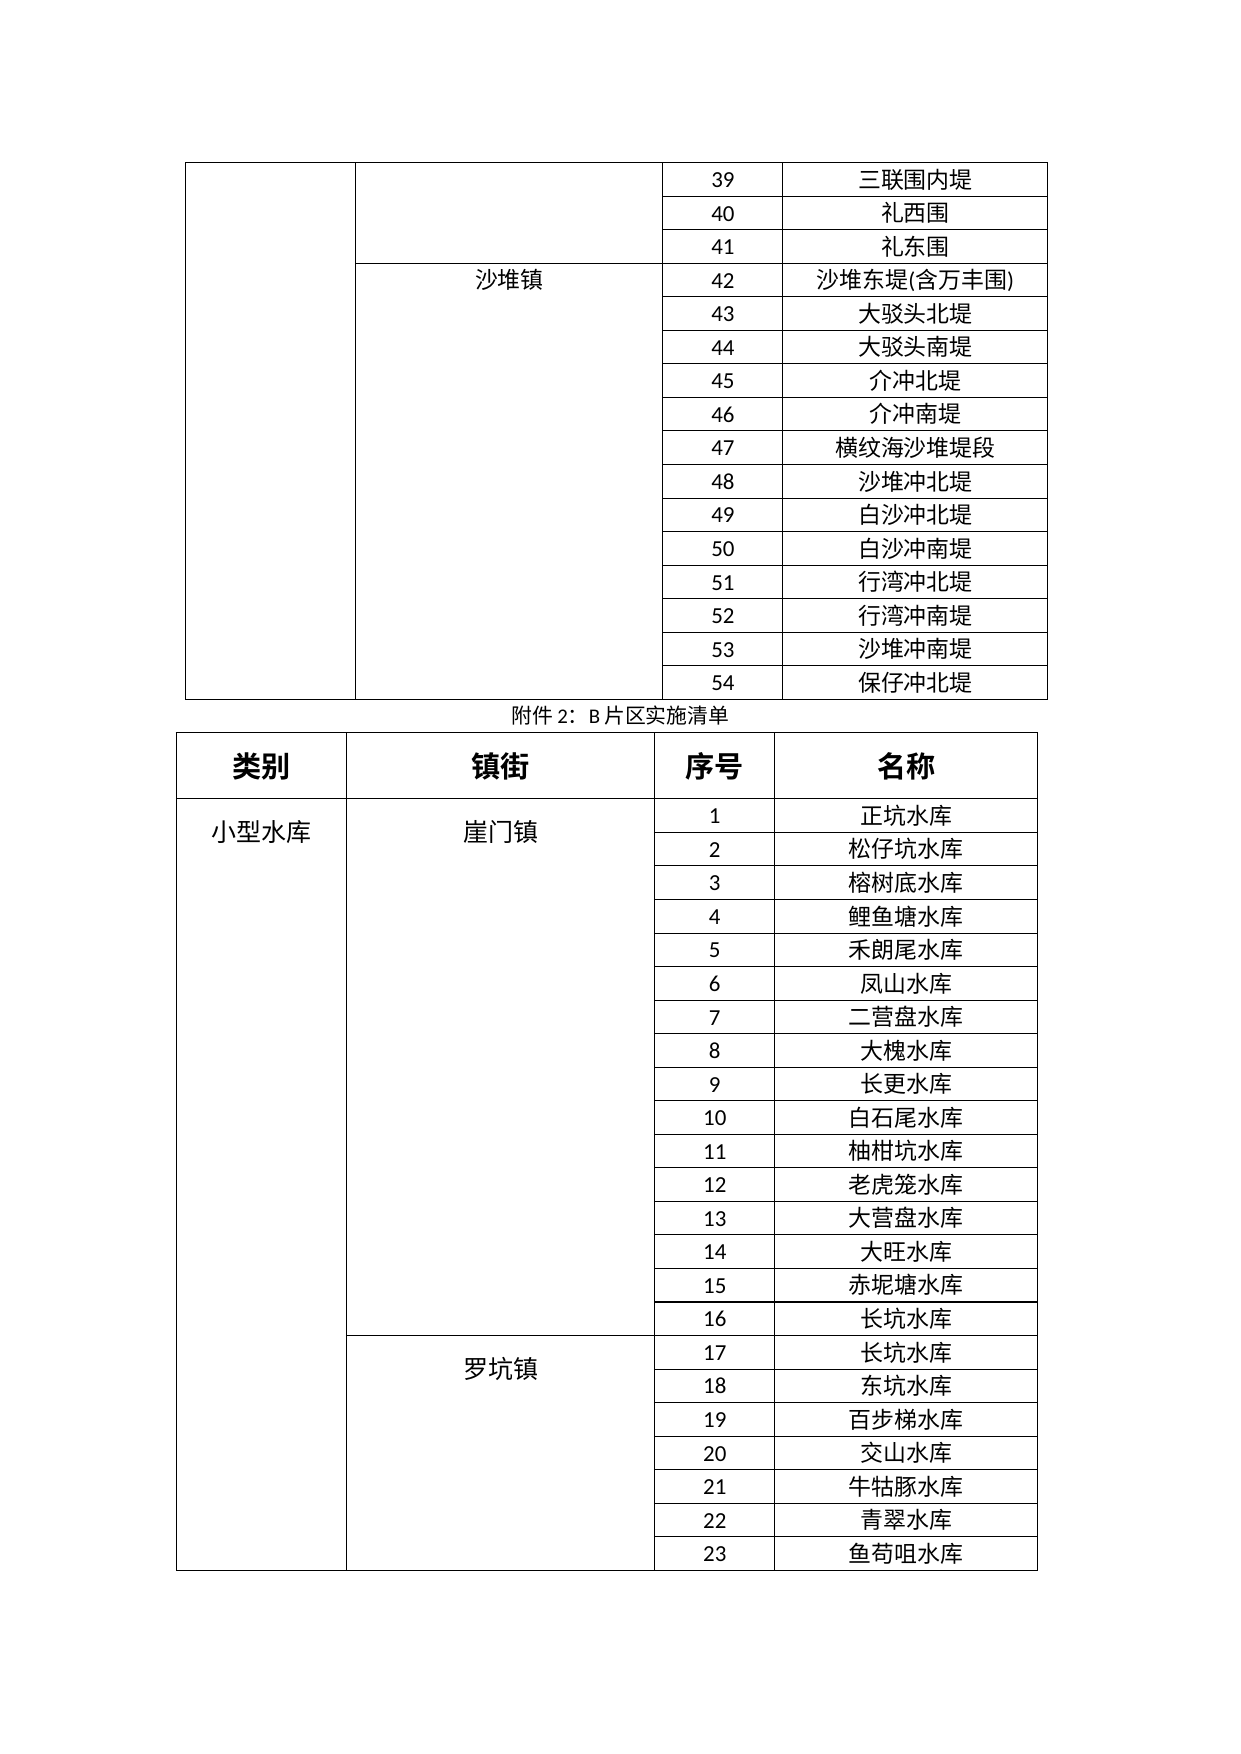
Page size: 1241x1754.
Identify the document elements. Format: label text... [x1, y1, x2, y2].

table_cell 三联围内堤 [783, 163, 1047, 196]
table_cell 42 [663, 264, 782, 296]
table_cell 百步梯水库 [775, 1403, 1037, 1436]
table_cell 50 [663, 532, 782, 564]
table_cell 崖门镇 [347, 799, 654, 1335]
table_cell 鱼苟咀水库 [775, 1537, 1037, 1570]
table_cell 二营盘水库 [775, 1001, 1037, 1033]
table_cell 行湾冲北堤 [783, 566, 1047, 598]
table_cell 长坑水库 [775, 1303, 1037, 1335]
table_cell 横纹海沙堆堤段 [783, 431, 1047, 464]
table_cell 39 [663, 163, 782, 196]
table_cell 赤坭塘水库 [775, 1269, 1037, 1301]
table_cell 16 [655, 1303, 774, 1335]
table_cell 45 [663, 364, 782, 397]
table_cell 榕树底水库 [775, 866, 1037, 899]
table_cell 东坑水库 [775, 1370, 1037, 1402]
table_cell 15 [655, 1269, 774, 1301]
text 附件2：B片区实施清单 [187, 700, 1053, 732]
table_cell 老虎笼水库 [775, 1168, 1037, 1201]
table_cell 10 [655, 1101, 774, 1134]
table_cell 沙堆冲南堤 [783, 633, 1047, 665]
table_cell 松仔坑水库 [775, 833, 1037, 865]
table_cell 53 [663, 633, 782, 665]
table_cell 22 [655, 1504, 774, 1536]
table_cell 41 [663, 230, 782, 263]
table_cell 17 [655, 1336, 774, 1368]
table_cell 46 [663, 398, 782, 430]
table_cell 13 [655, 1202, 774, 1234]
table_cell 礼东围 [783, 230, 1047, 263]
table_cell 8 [655, 1034, 774, 1067]
table_cell 柚柑坑水库 [775, 1135, 1037, 1167]
table_cell 4 [655, 900, 774, 932]
table_cell 49 [663, 499, 782, 531]
table_cell 6 [655, 967, 774, 999]
table_cell 47 [663, 431, 782, 464]
table_cell 51 [663, 566, 782, 598]
table_cell 19 [655, 1403, 774, 1436]
table_cell 1 [655, 799, 774, 832]
table_cell 大驳头南堤 [783, 331, 1047, 363]
table_cell 14 [655, 1235, 774, 1268]
table_cell 43 [663, 297, 782, 330]
table_cell 凤山水库 [775, 967, 1037, 999]
table_cell 大旺水库 [775, 1235, 1037, 1268]
table_cell 长更水库 [775, 1068, 1037, 1100]
table_cell 小型水库 [177, 799, 346, 1570]
table_cell 23 [655, 1537, 774, 1570]
table_cell 18 [655, 1370, 774, 1402]
table_cell 白沙冲北堤 [783, 499, 1047, 531]
table_cell 介冲北堤 [783, 364, 1047, 397]
table_cell 大营盘水库 [775, 1202, 1037, 1234]
table_cell 大槐水库 [775, 1034, 1037, 1067]
table_cell 鲤鱼塘水库 [775, 900, 1037, 932]
table_cell 44 [663, 331, 782, 363]
table_cell 40 [663, 197, 782, 229]
table_cell 7 [655, 1001, 774, 1033]
table_cell 正坑水库 [775, 799, 1037, 832]
table_cell 20 [655, 1437, 774, 1469]
table_header 类别 [177, 733, 346, 798]
table_cell 保仔冲北堤 [783, 666, 1047, 699]
table_cell 沙堆冲北堤 [783, 465, 1047, 497]
table_cell 长坑水库 [775, 1336, 1037, 1368]
table_cell 介冲南堤 [783, 398, 1047, 430]
table_cell 禾朗尾水库 [775, 934, 1037, 966]
table_cell 52 [663, 599, 782, 632]
table_header 名称 [775, 733, 1037, 798]
table_cell 3 [655, 866, 774, 899]
table_cell 9 [655, 1068, 774, 1100]
table_cell 54 [663, 666, 782, 699]
table_cell 2 [655, 833, 774, 865]
table_cell 大驳头北堤 [783, 297, 1047, 330]
table_cell 白石尾水库 [775, 1101, 1037, 1134]
table_cell 21 [655, 1470, 774, 1503]
table_cell 5 [655, 934, 774, 966]
table_cell 白沙冲南堤 [783, 532, 1047, 564]
table_cell 沙堆东堤(含万丰围) [783, 264, 1047, 296]
table_cell 11 [655, 1135, 774, 1167]
table_cell 交山水库 [775, 1437, 1037, 1469]
table_cell 牛牯豚水库 [775, 1470, 1037, 1503]
table_header 序号 [655, 733, 774, 798]
table_cell 青翠水库 [775, 1504, 1037, 1536]
table_cell 行湾冲南堤 [783, 599, 1047, 632]
table_cell 48 [663, 465, 782, 497]
table_header 镇街 [347, 733, 654, 798]
table_cell 12 [655, 1168, 774, 1201]
table_cell 礼西围 [783, 197, 1047, 229]
table_cell 罗坑镇 [347, 1336, 654, 1570]
table_cell 沙堆镇 [356, 264, 662, 699]
